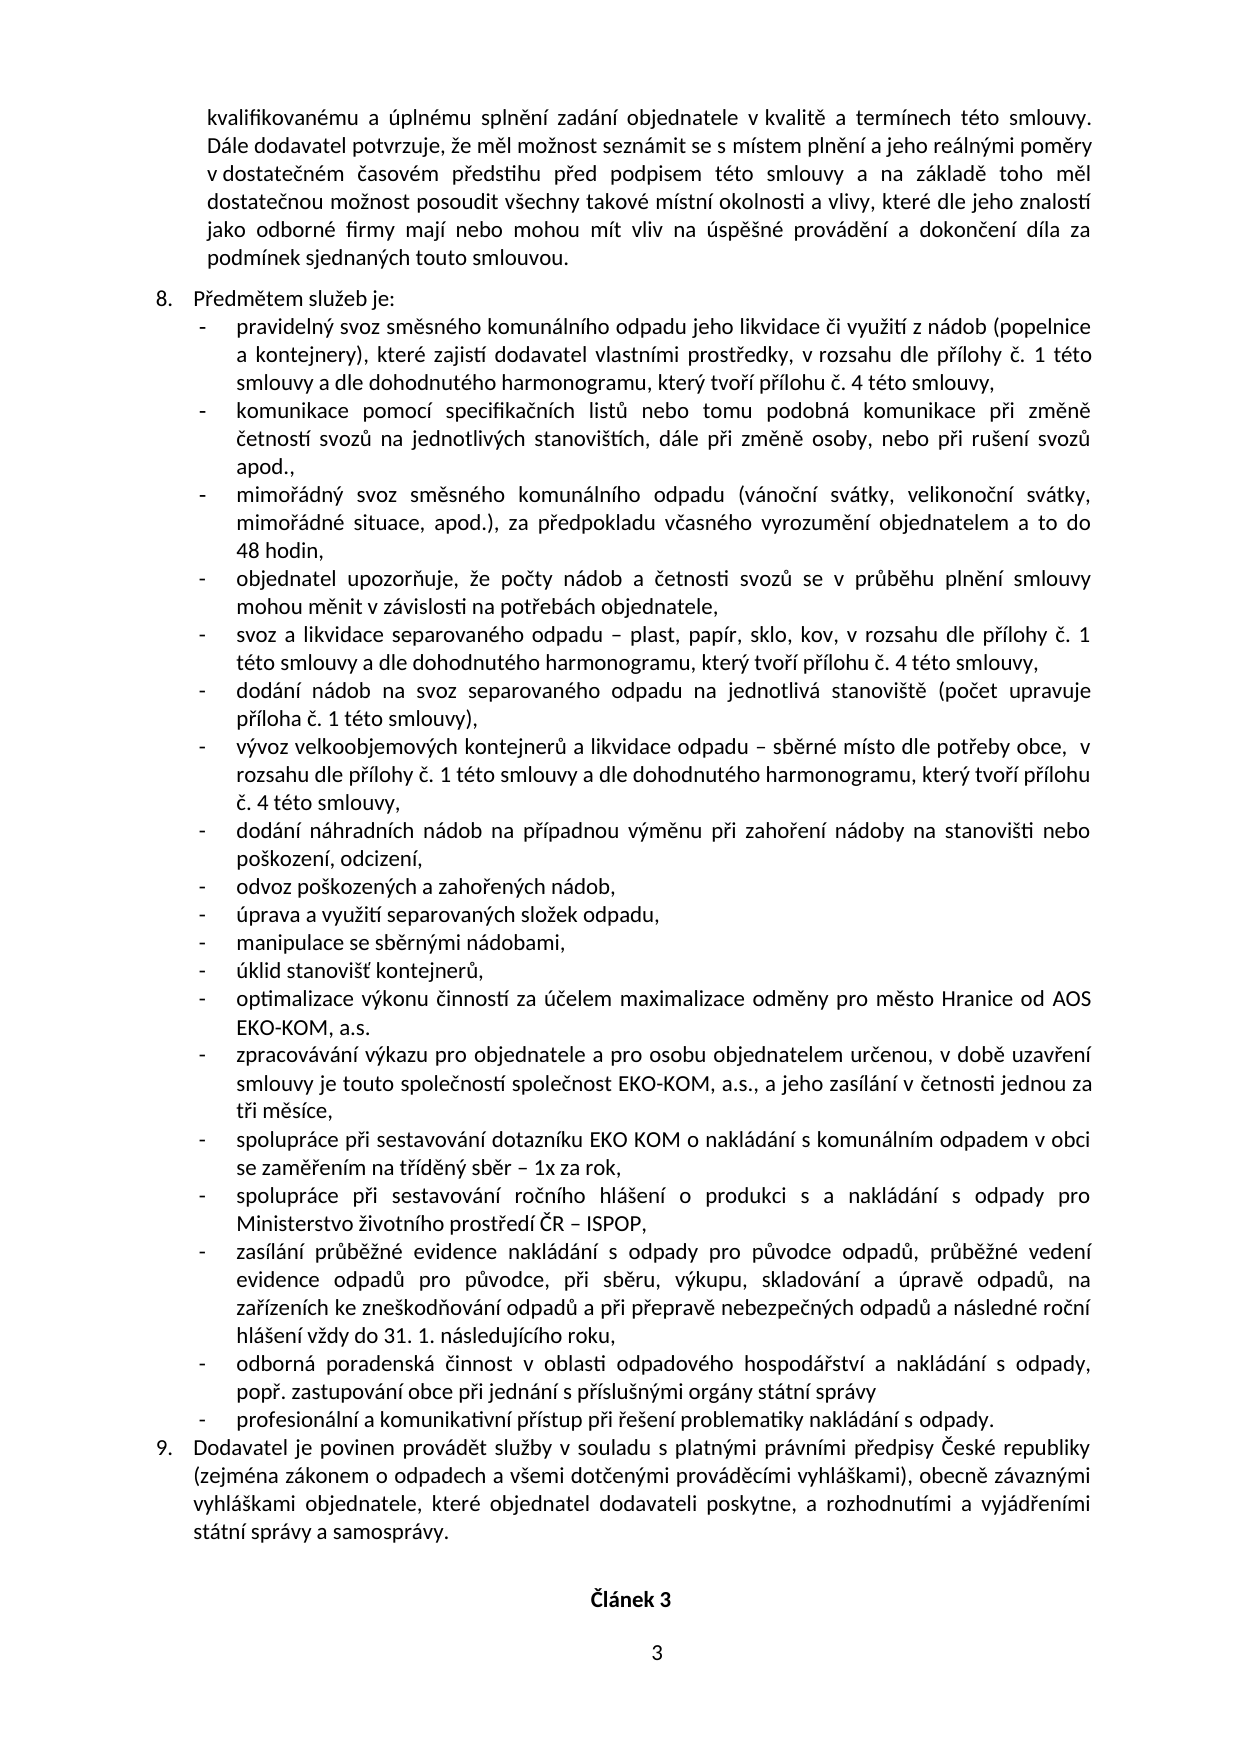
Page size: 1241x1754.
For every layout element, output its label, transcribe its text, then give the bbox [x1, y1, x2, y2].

list zpracovávání výkazu pro objednatele a pro osobu objednatelem určenou, v době uzavření smlouvy je touto společností společnost EKO-KOM, a.s., a jeho zasílání v četnosti jednou za tři měsíce, [199, 1041, 1092, 1125]
list zasílání průběžné evidence nakládání s odpady pro původce odpadů, průběžné vedení evidence odpadů pro původce, při sběru, výkupu, skladování a úpravě odpadů, na zařízeních ke zneškodňování odpadů a při přepravě nebezpečných odpadů a následné roční hlášení vždy do 31. 1. následujícího roku, [199, 1237, 1092, 1349]
list optimalizace výkonu činností za účelem maximalizace odměny pro město Hranice od AOS EKO-KOM, a.s. [199, 984, 1092, 1041]
list objednatel upozorňuje, že počty nádob a četnosti svozů se v průběhu plnění smlouvy mohou měnit v závislosti na potřebách objednatele, [199, 564, 1092, 620]
list manipulace se sběrnými nádobami, [199, 928, 1092, 957]
list úprava a využití separovaných složek odpadu, [199, 901, 1092, 928]
list dodání nádob na svoz separovaného odpadu na jednotlivá stanoviště (počet upravuje příloha č. 1 této smlouvy), [199, 676, 1092, 732]
list Předmětem služeb je: [156, 284, 1092, 312]
list komunikace pomocí specifikačních listů nebo tomu podobná komunikace při změně četností svozů na jednotlivých stanovištích, dále při změně osoby, nebo při rušení svozů apod., [199, 396, 1092, 480]
list Dodavatel je povinen provádět služby v souladu s platnými právními předpisy České republiky (zejména zákonem o odpadech a všemi dotčenými prováděcími vyhláškami), obecně závaznými vyhláškami objednatele, které objednatel dodavateli poskytne, a rozhodnutími a vyjádřeními státní správy a samosprávy. [156, 1433, 1092, 1545]
list úklid stanovišť kontejnerů, [199, 957, 1092, 984]
list dodání náhradních nádob na případnou výměnu při zahoření nádoby na stanovišti nebo poškození, odcizení, [199, 816, 1092, 872]
list mimořádný svoz směsného komunálního odpadu (vánoční svátky, velikonoční svátky, mimořádné situace, apod.), za předpokladu včasného vyrozumění objednatelem a to do 48 hodin, [199, 480, 1092, 564]
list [171, 103, 1092, 272]
list odvoz poškozených a zahořených nádob, [199, 872, 1092, 901]
list vývoz velkoobjemových kontejnerů a likvidace odpadu – sběrné místo dle potřeby obce, v rozsahu dle přílohy č. 1 této smlouvy a dle dohodnutého harmonogramu, který tvoří přílohu č. 4 této smlouvy, [199, 732, 1092, 816]
list spolupráce při sestavování dotazníku EKO KOM o nakládání s komunálním odpadem v obci se zaměřením na tříděný sběr – 1x za rok, [199, 1125, 1092, 1181]
list odborná poradenská činnost v oblasti odpadového hospodářství a nakládání s odpady, popř. zastupování obce při jednání s příslušnými orgány státní správy [199, 1349, 1092, 1405]
list pravidelný svoz směsného komunálního odpadu jeho likvidace či využití z nádob (popelnice a kontejnery), které zajistí dodavatel vlastními prostředky, v rozsahu dle přílohy č. 1 této smlouvy a dle dohodnutého harmonogramu, který tvoří přílohu č. 4 této smlouvy, [199, 312, 1092, 396]
list svoz a likvidace separovaného odpadu – plast, papír, sklo, kov, v rozsahu dle přílohy č. 1 této smlouvy a dle dohodnutého harmonogramu, který tvoří přílohu č. 4 této smlouvy, [199, 620, 1092, 676]
subtitle Článek 3 [576, 1586, 1092, 1613]
list profesionální a komunikativní přístup při řešení problematiky nakládání s odpady. [199, 1405, 1092, 1433]
list spolupráce při sestavování ročního hlášení o produkci s a nakládání s odpady pro Ministerstvo životního prostředí ČR – ISPOP, [199, 1181, 1092, 1237]
